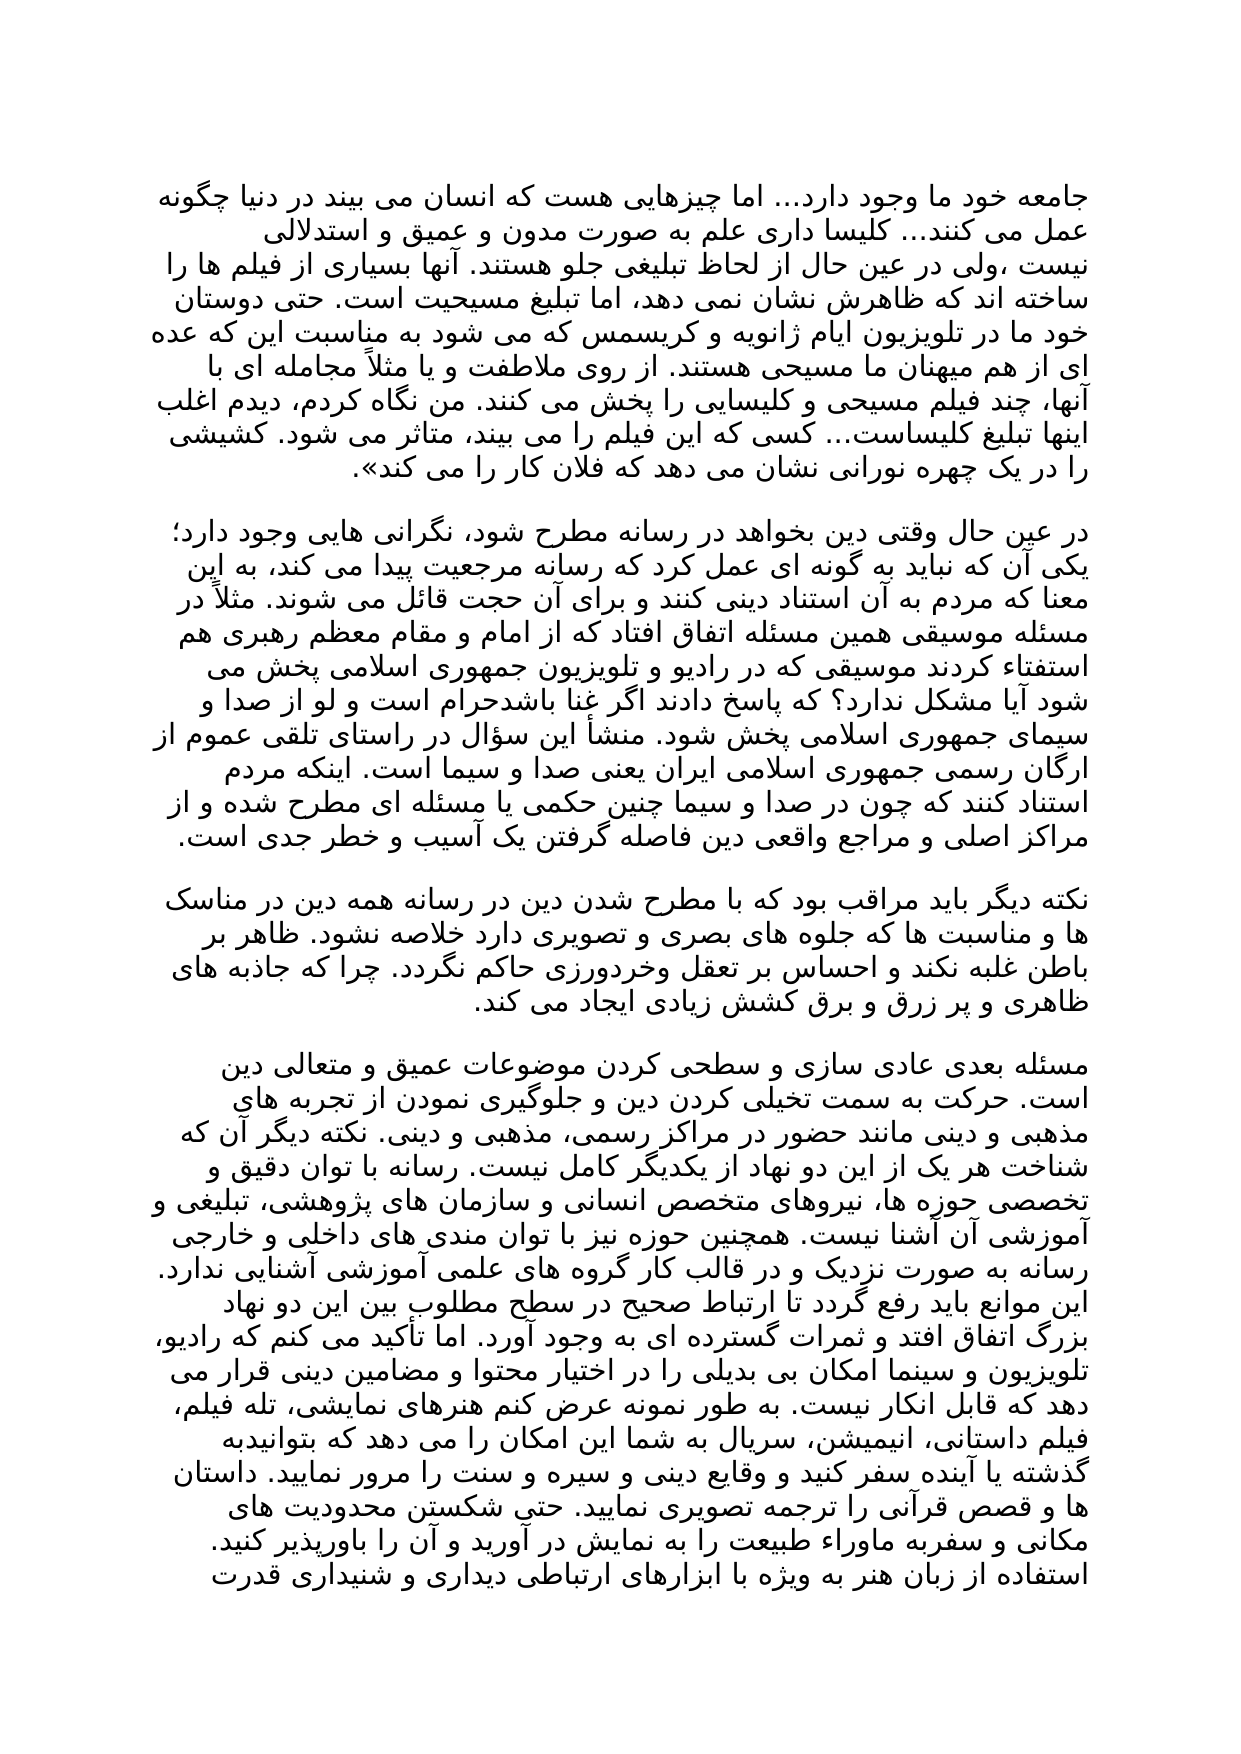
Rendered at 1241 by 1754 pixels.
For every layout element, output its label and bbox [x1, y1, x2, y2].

table_header [150, 150, 1090, 1591]
